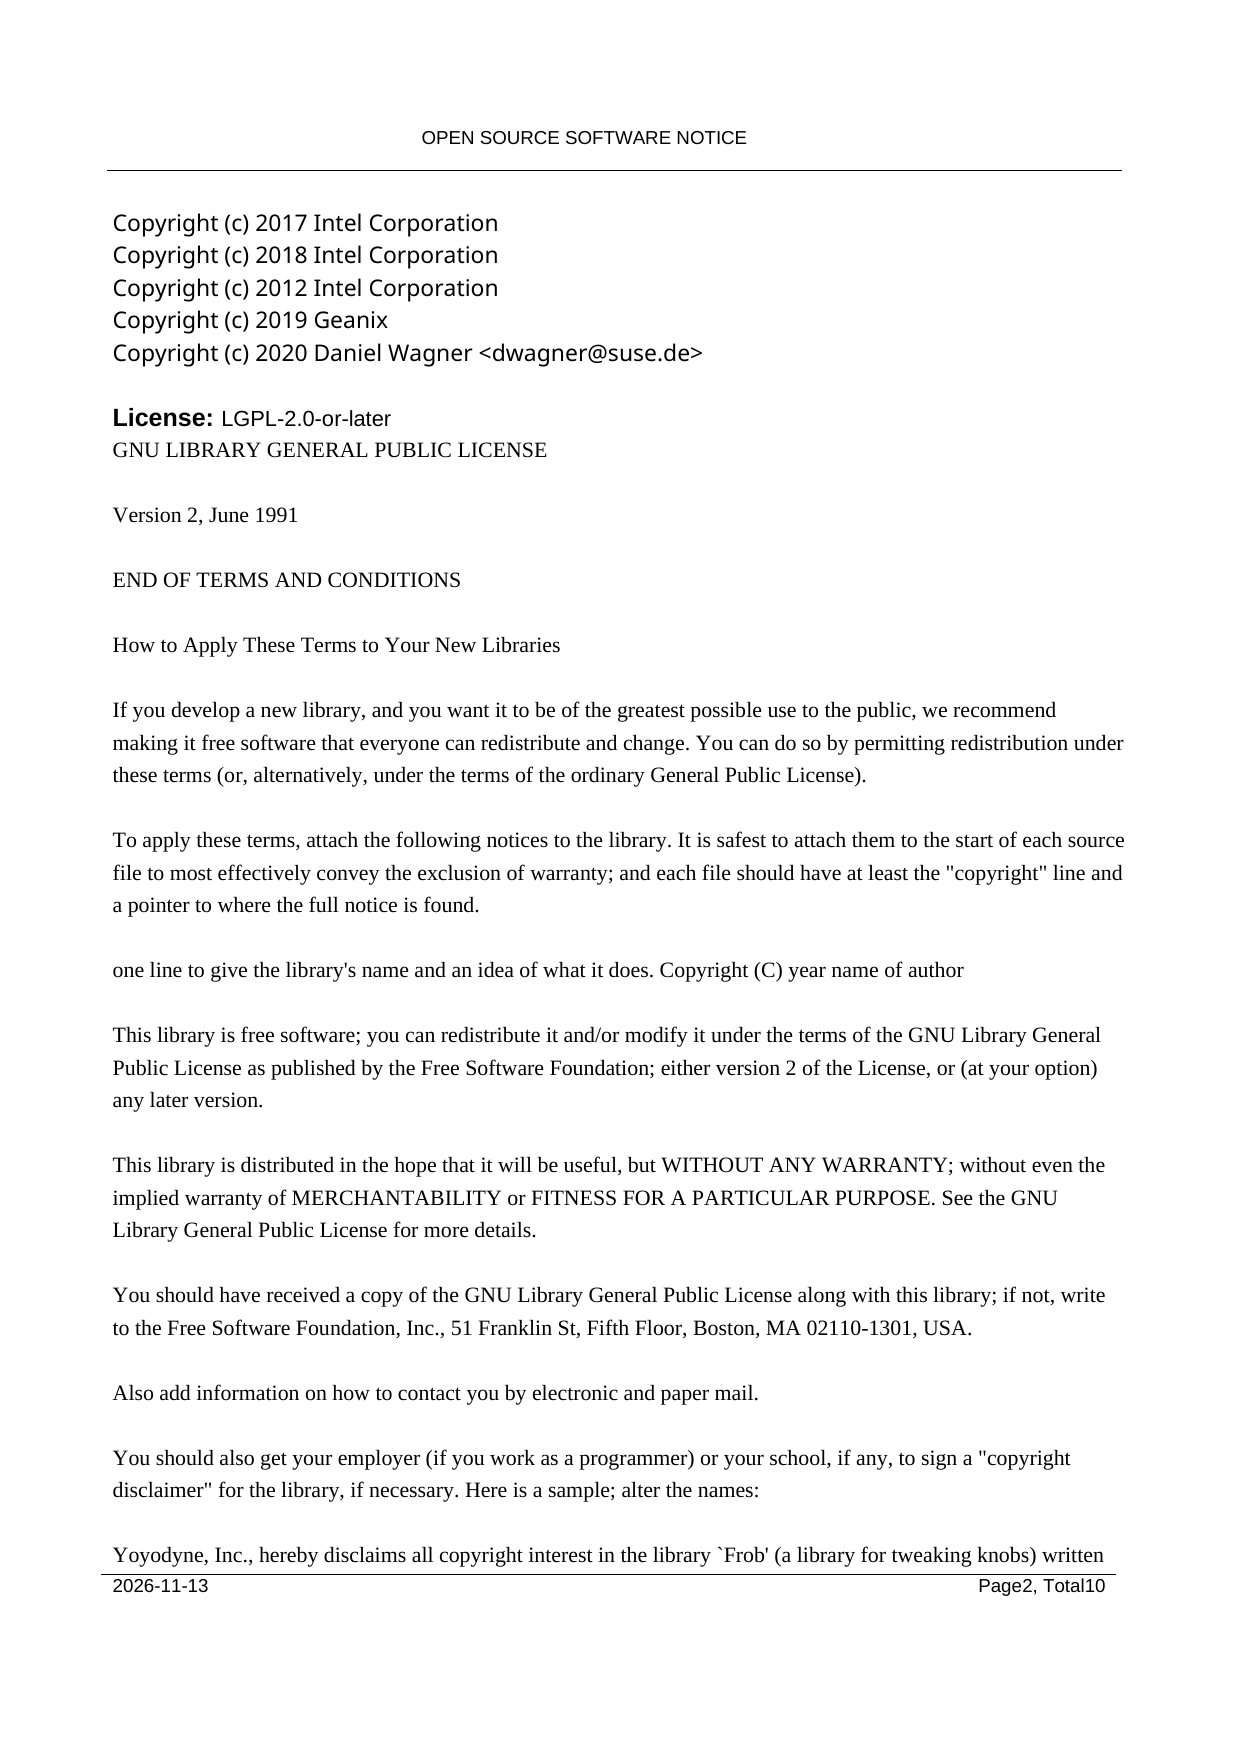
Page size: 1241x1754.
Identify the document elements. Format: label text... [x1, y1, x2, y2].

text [112, 434, 1128, 1571]
text License: LGPL-2.0-or-later [112, 401, 1128, 434]
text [112, 206, 1128, 401]
